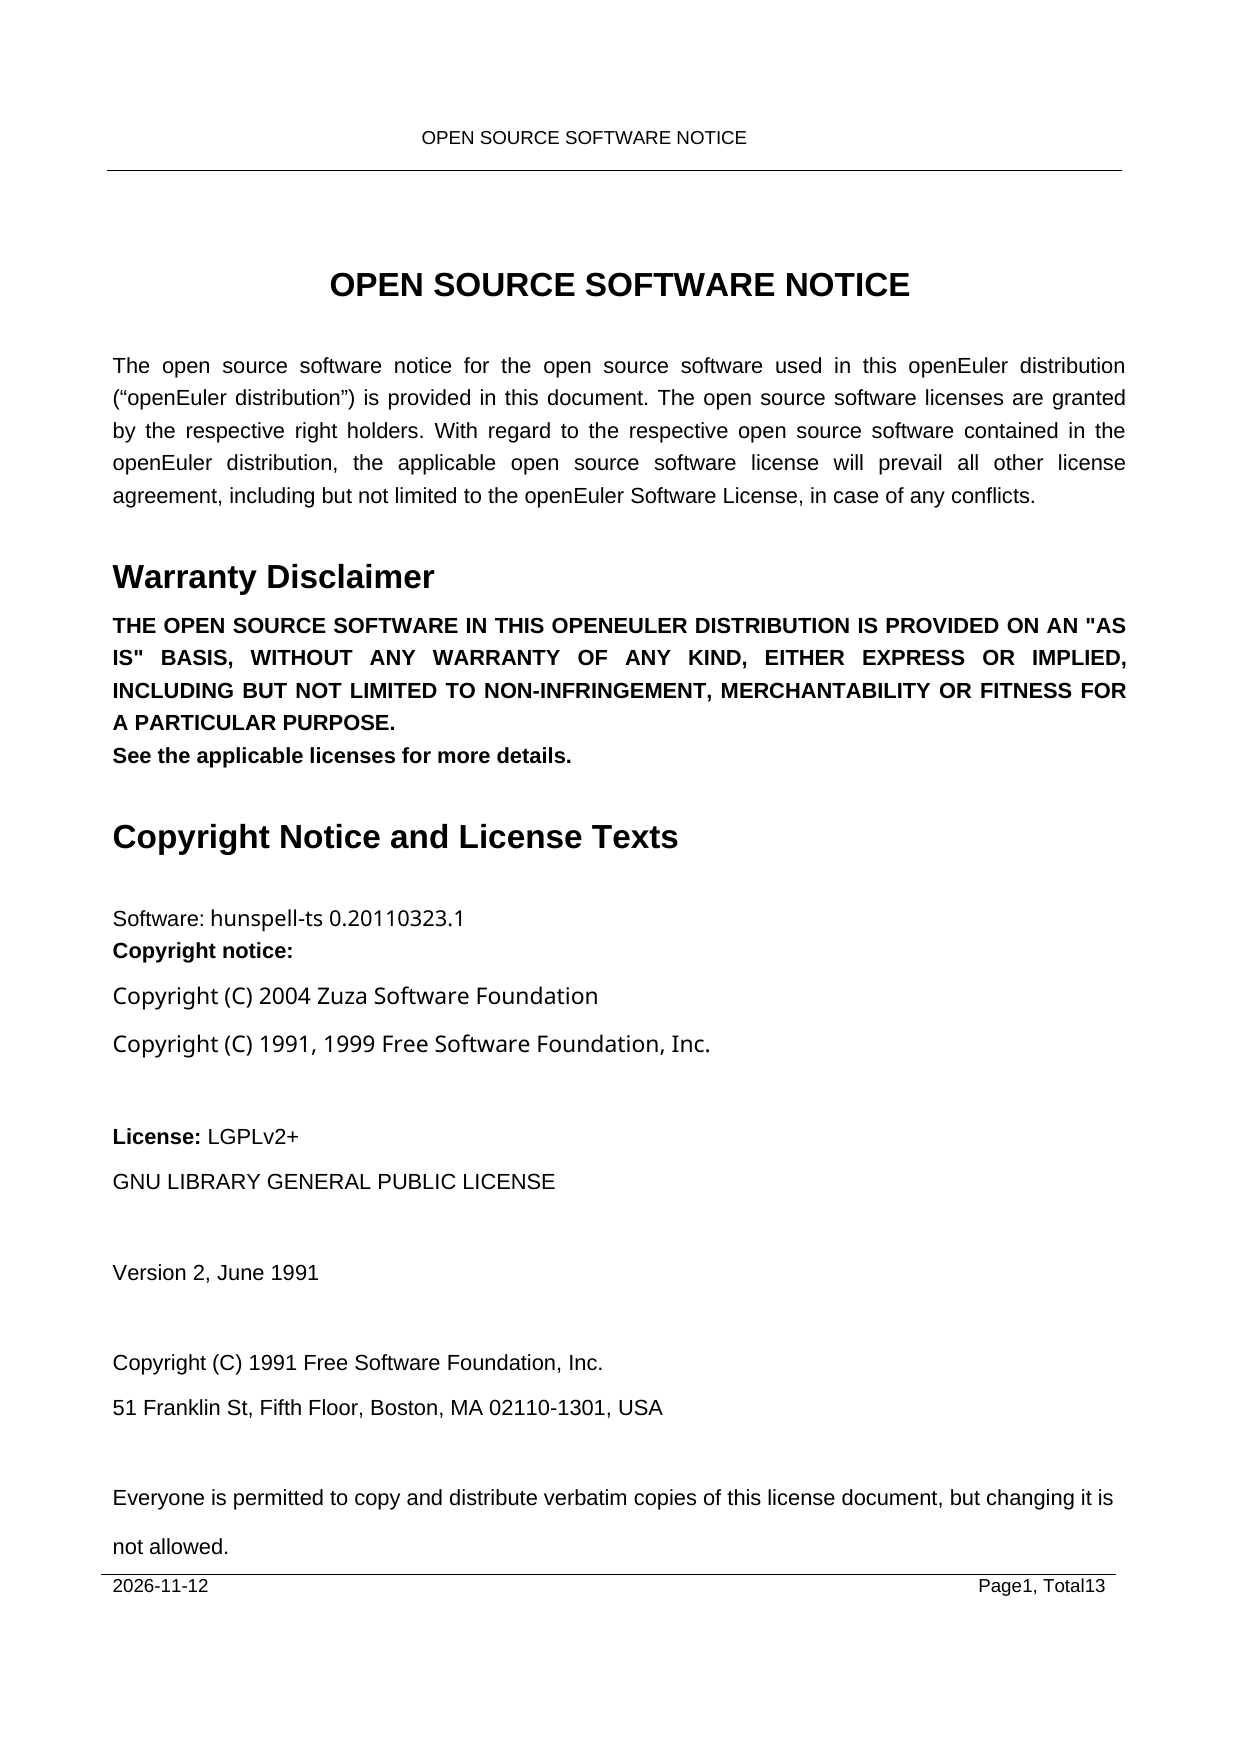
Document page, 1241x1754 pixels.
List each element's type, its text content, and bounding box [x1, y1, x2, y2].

text License: LGPLv2+ [112, 1120, 1128, 1153]
text Warranty Disclaimer [112, 544, 1128, 609]
text Copyright (C) 1991, 1999 Free Software Foundation, Inc. [112, 1027, 1128, 1060]
text 51 Franklin St, Fifth Floor, Boston, MA 02110-1301, USA [112, 1391, 1128, 1423]
text Copyright notice: [112, 934, 1128, 966]
text The open source software notice for the open source software used in this openEuler distribution (“openEuler distribution”) is provided in this document. The open source software licenses are granted by the respective right holders. With regard to the respective open source software contained in the openEuler distribution, the applicable open source software license will prevail all other license agreement, including but not limited to the openEuler Software License, in case of any conflicts. [112, 349, 1128, 511]
text Copyright (C) 2004 Zuza Software Foundation [112, 979, 1128, 1012]
text GNU LIBRARY GENERAL PUBLIC LICENSE [112, 1166, 1128, 1198]
text Copyright (C) 1991 Free Software Foundation, Inc. [112, 1346, 1128, 1378]
text Everyone is permitted to copy and distribute verbatim copies of this license document, but changing it is not allowed. [112, 1481, 1128, 1562]
text THE OPEN SOURCE SOFTWARE IN THIS OPENEULER DISTRIBUTION IS PROVIDED ON AN "AS IS" BASIS, WITHOUT ANY WARRANTY OF ANY KIND, EITHER EXPRESS OR IMPLIED, INCLUDING BUT NOT LIMITED TO NON-INFRINGEMENT, MERCHANTABILITY OR FITNESS FOR A PARTICULAR PURPOSE. See the applicable licenses for more details. [112, 609, 1128, 771]
text Version 2, June 1991 [112, 1256, 1128, 1288]
text Software: hunspell-ts 0.20110323.1 [112, 901, 1128, 934]
text Copyright Notice and License Texts [112, 804, 1128, 869]
text OPEN SOURCE SOFTWARE NOTICE [112, 251, 1128, 316]
